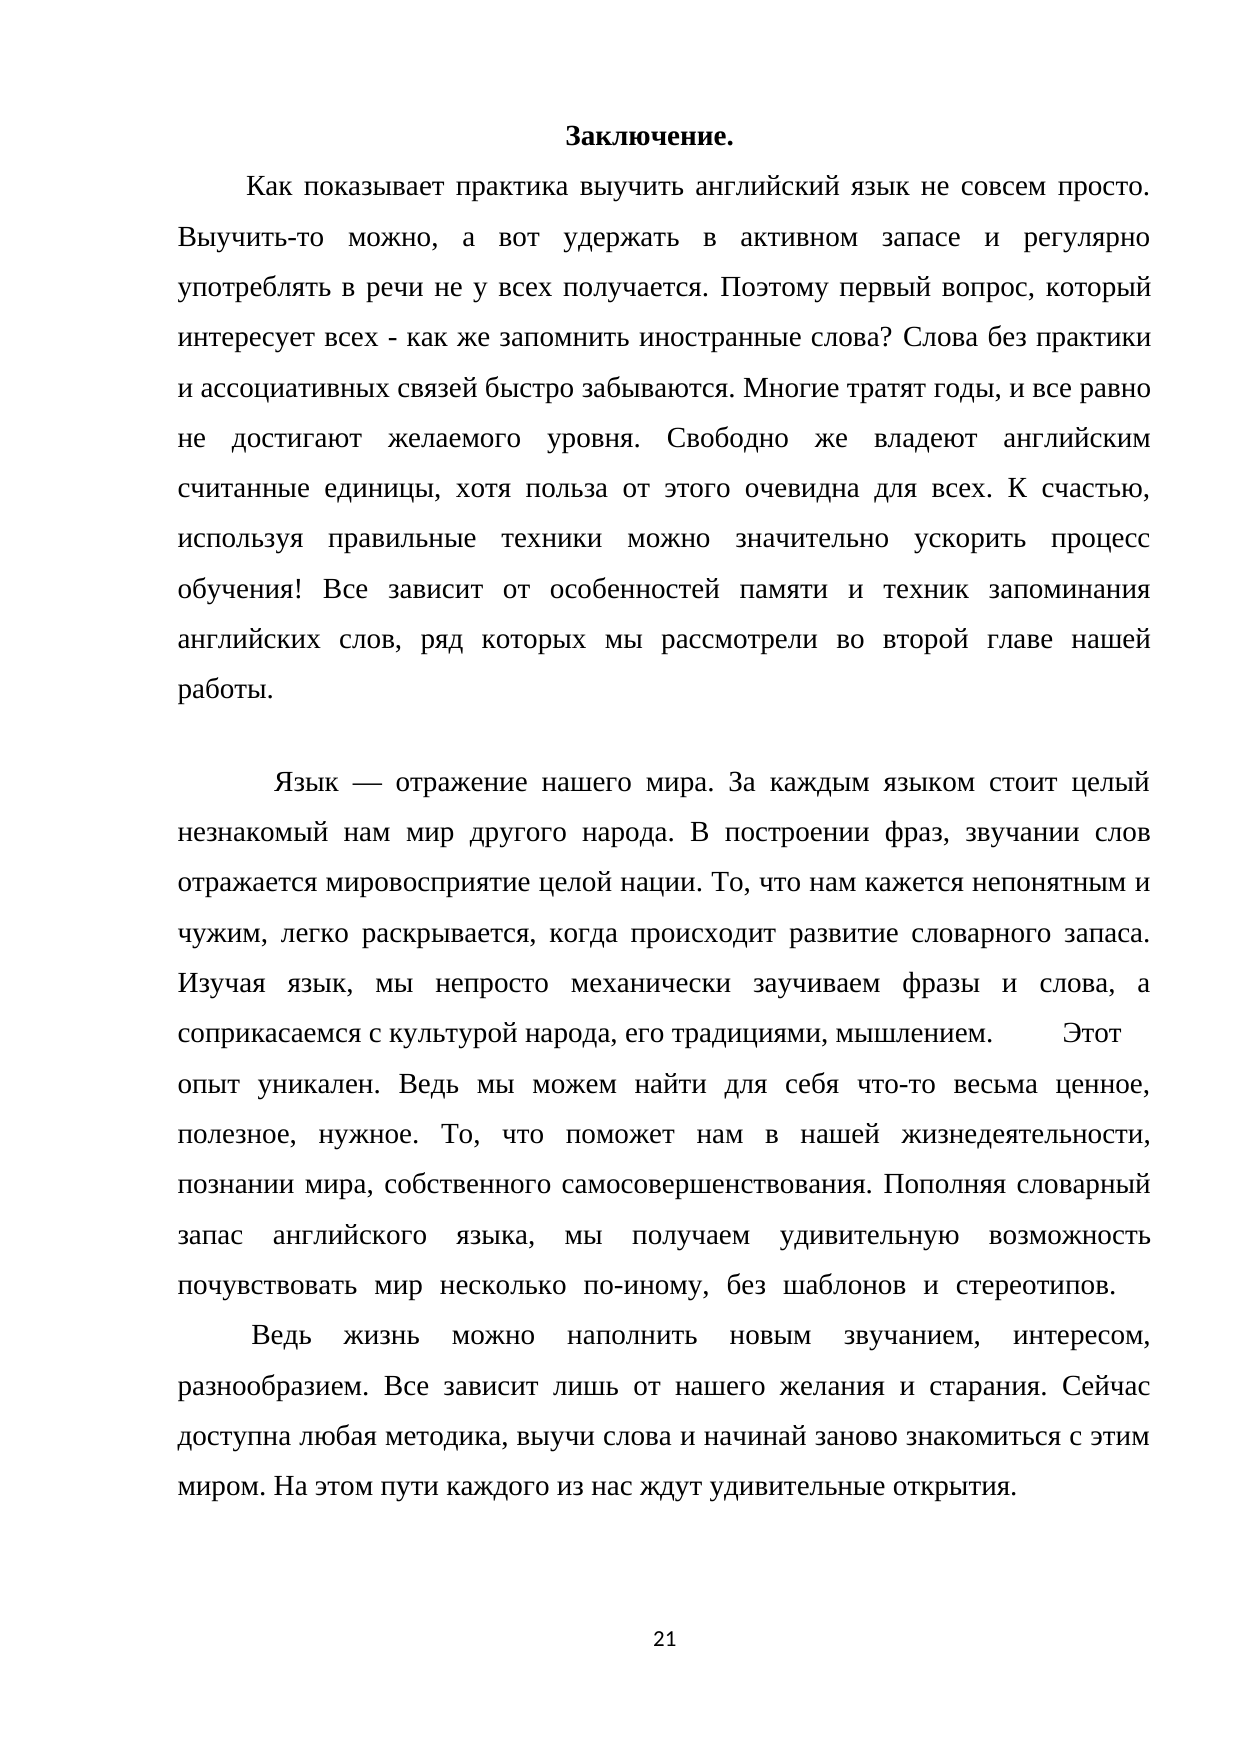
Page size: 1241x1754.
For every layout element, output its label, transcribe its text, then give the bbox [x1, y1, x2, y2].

text Язык — отражение нашего мира. За каждым языком стоит целый незнакомый нам мир другого народа. В построении фраз, звучании слов отражается мировосприятие целой нации. То, что нам кажется непонятным и чужим, легко раскрывается, когда происходит развитие словарного запаса. Изучая язык, мы непросто механически заучиваем фразы и слова, а соприкасаемся с культурой народа, его традициями, мышлением. Этот опыт уникален. Ведь мы можем найти для себя что-то весьма ценное, полезное, нужное. То, что поможет нам в нашей жизнедеятельности, познании мира, собственного самосовершенствования. Пополняя словарный запас английского языка, мы получаем удивительную возможность почувствовать мир несколько по-иному, без шаблонов и стереотипов. Ведь жизнь можно наполнить новым звучанием, интересом, разнообразием. Все зависит лишь от нашего желания и старания. Сейчас доступна любая методика, выучи слова и начинай заново знакомиться с этим миром. На этом пути каждого из нас ждут удивительные открытия. [177, 764, 1152, 1502]
text Как показывает практика выучить английский язык не совсем просто. Выучить-то можно, а вот удержать в активном запасе и регулярно употреблять в речи не у всех получается. Поэтому первый вопрос, который интересует всех - как же запомнить иностранные слова? Слова без практики и ассоциативных связей быстро забываются. Многие тратят годы, и все равно не достигают желаемого уровня. Свободно же владеют английским считанные единицы, хотя польза от этого очевидна для всех. К счастью, используя правильные техники можно значительно ускорить процесс обучения! Все зависит от особенностей памяти и техник запоминания английских слов, ряд которых мы рассмотрели во второй главе нашей работы. [177, 168, 1152, 705]
text Заключение. [177, 118, 1122, 152]
